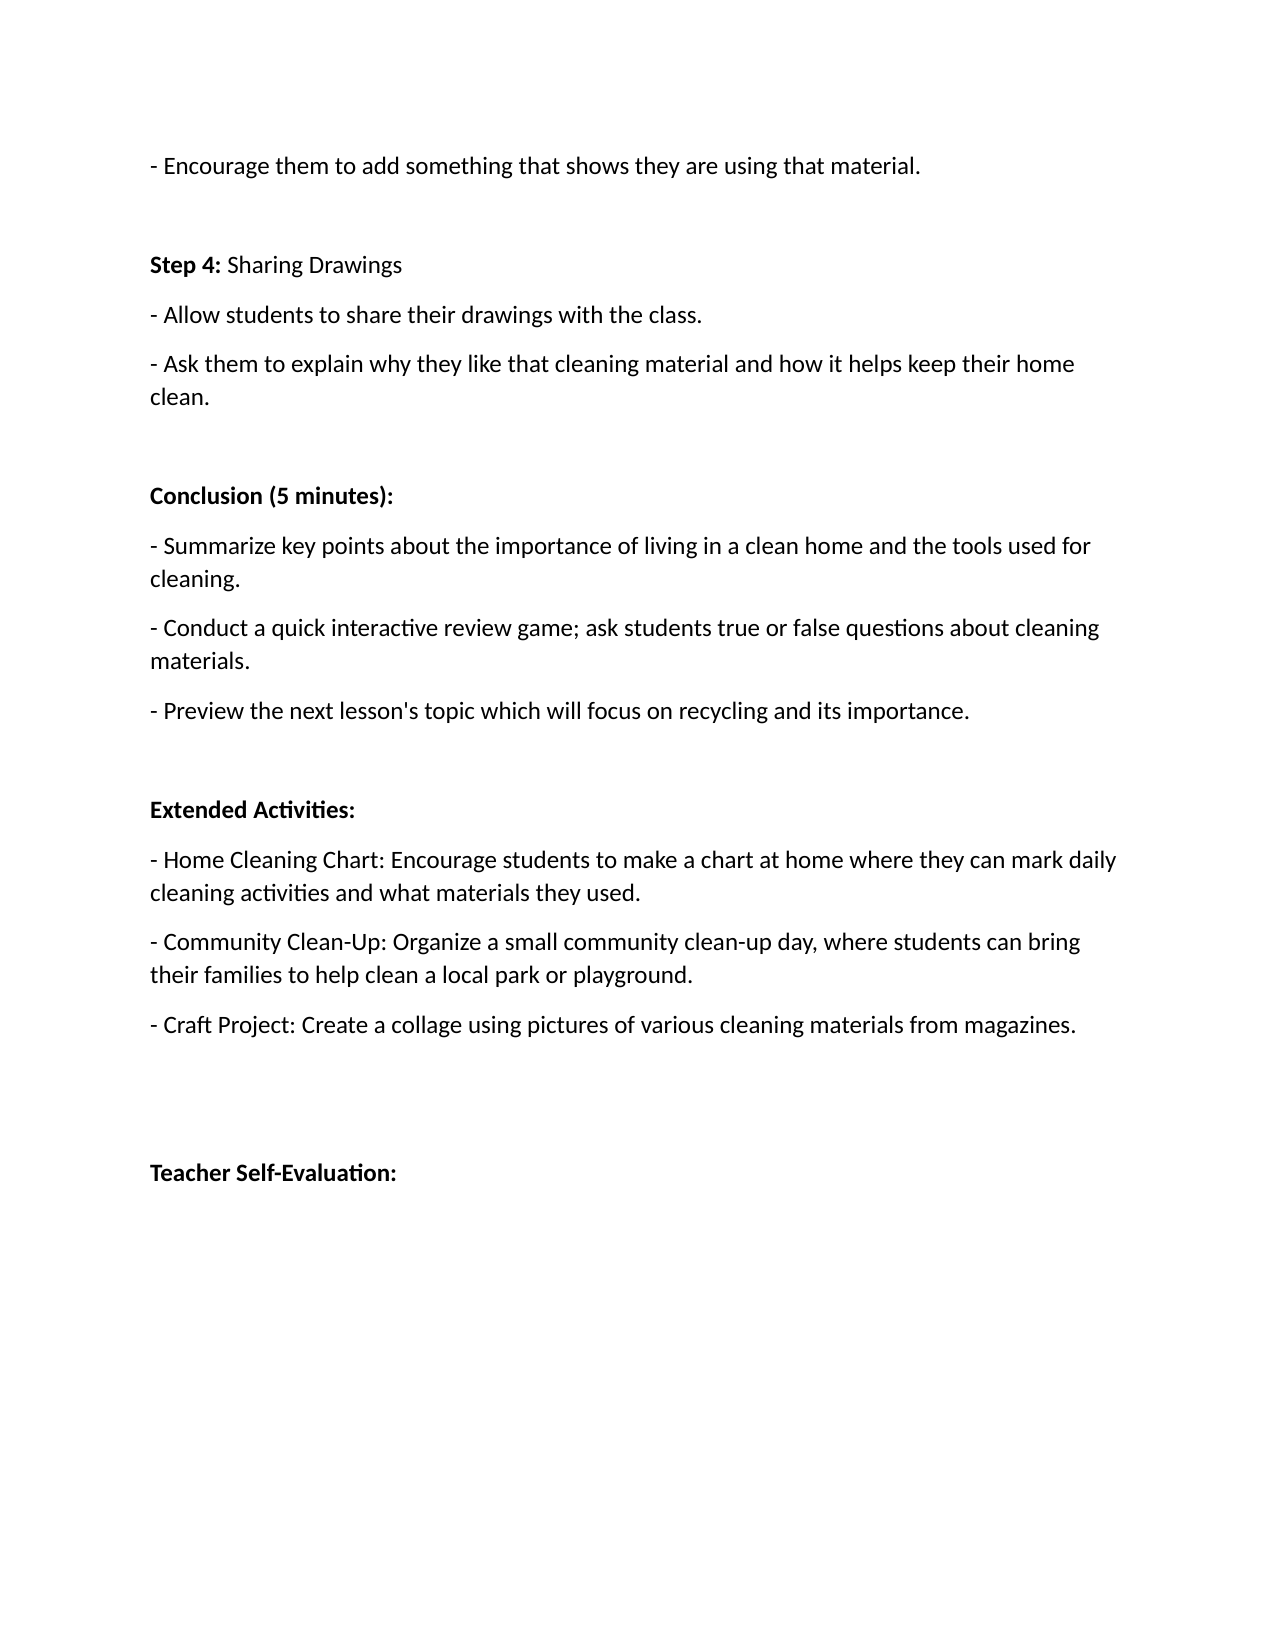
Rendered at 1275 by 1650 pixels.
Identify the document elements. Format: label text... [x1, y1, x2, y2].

text - Preview the next lesson's topic which will focus on recycling and its importance. [150, 695, 1125, 726]
text - Summarize key points about the importance of living in a clean home and the tools used for cleaning. [150, 530, 1125, 593]
text - Home Cleaning Chart: Encourage students to make a chart at home where they can mark daily cleaning activities and what materials they used. [150, 844, 1125, 907]
text - Allow students to share their drawings with the class. [150, 299, 1125, 329]
text - Conduct a quick interactive review game; ask students true or false questions about cleaning materials. [150, 612, 1125, 676]
text - Community Clean-Up: Organize a small community clean-up day, where students can bring their families to help clean a local park or playground. [150, 926, 1125, 990]
text Extended Activities: [150, 794, 1125, 825]
text - Craft Project: Create a collage using pictures of various cleaning materials from magazines. [150, 1009, 1125, 1039]
text - Ask them to explain why they like that cleaning material and how it helps keep their home clean. [150, 348, 1125, 412]
text Teacher Self-Evaluation: [150, 1157, 1125, 1188]
text Conclusion (5 minutes): [150, 480, 1125, 511]
text Step 4: Sharing Drawings [150, 249, 1125, 280]
text - Encourage them to add something that shows they are using that material. [150, 150, 1125, 181]
